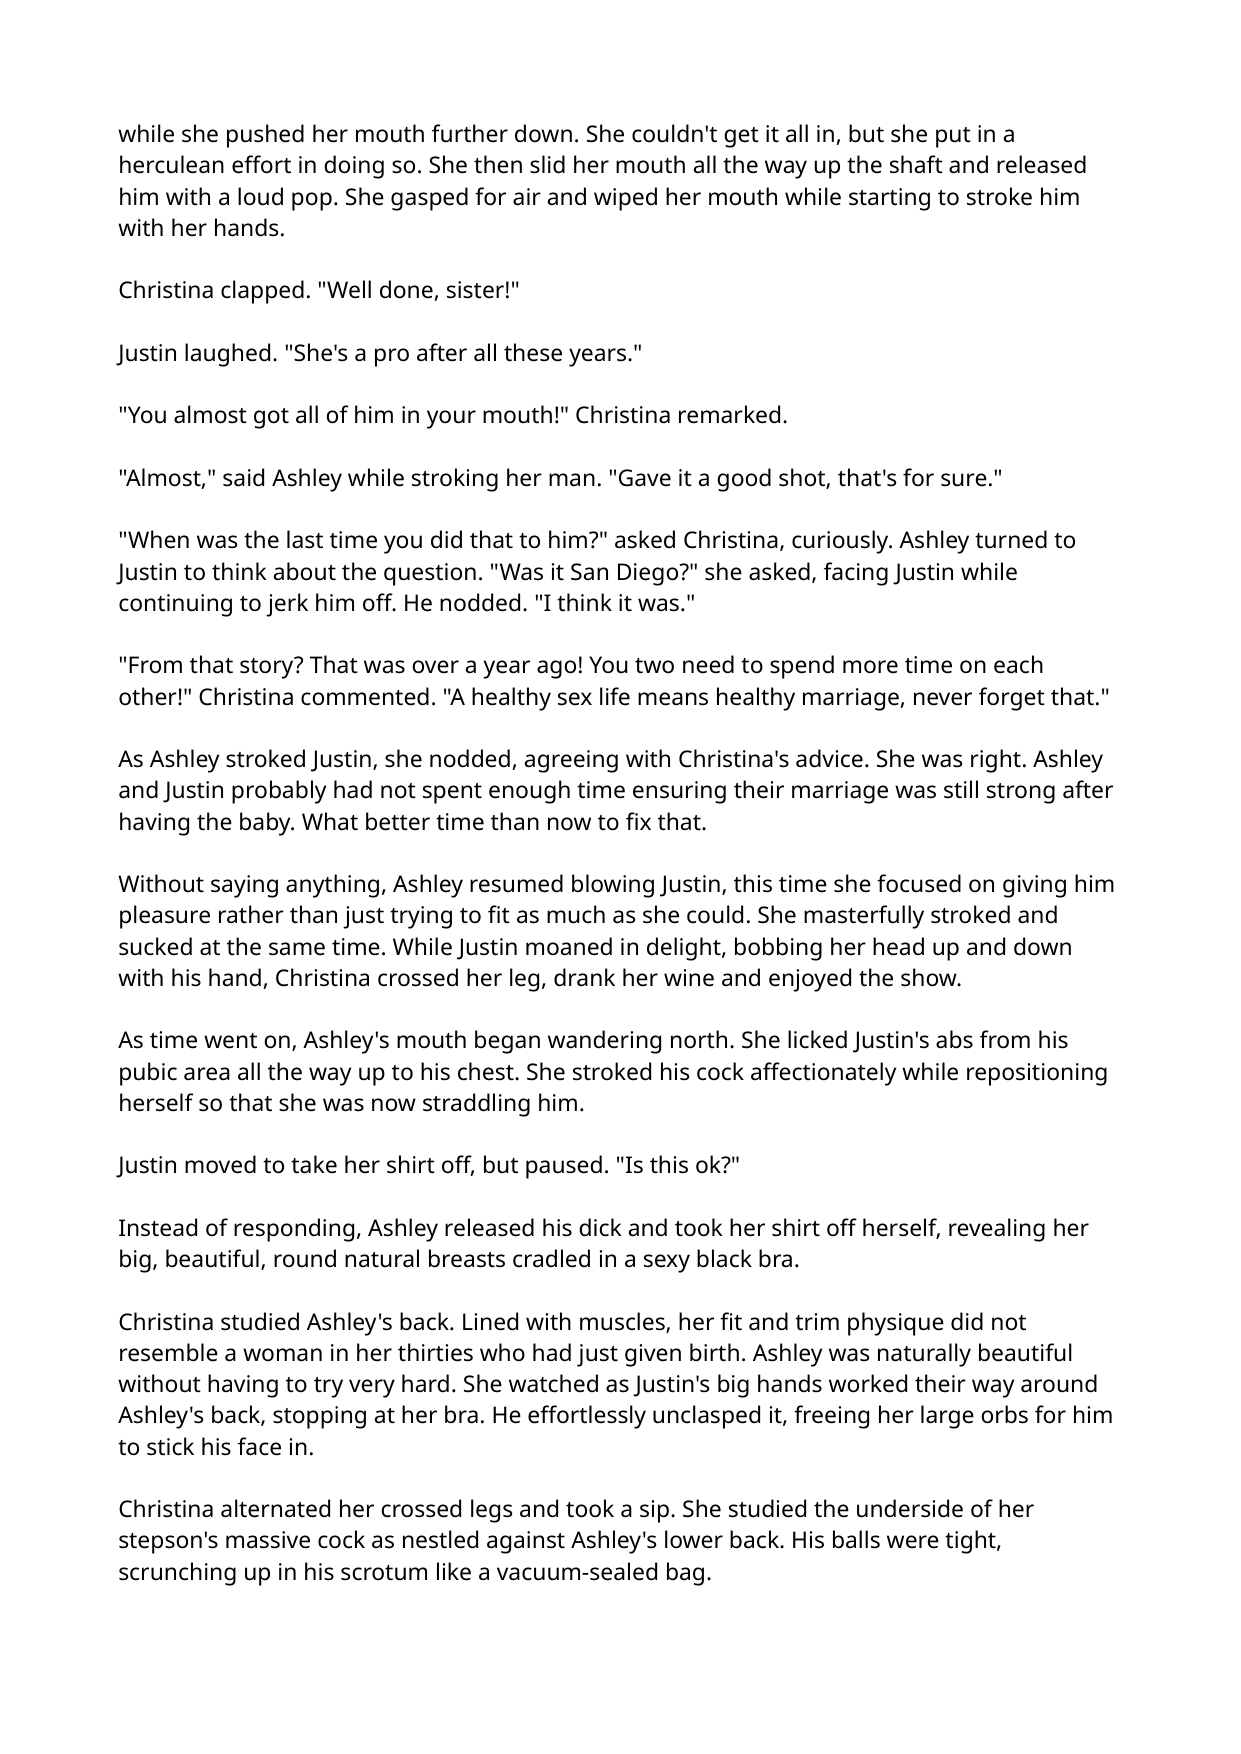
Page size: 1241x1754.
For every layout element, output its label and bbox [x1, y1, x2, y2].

text [118, 118, 1122, 1618]
